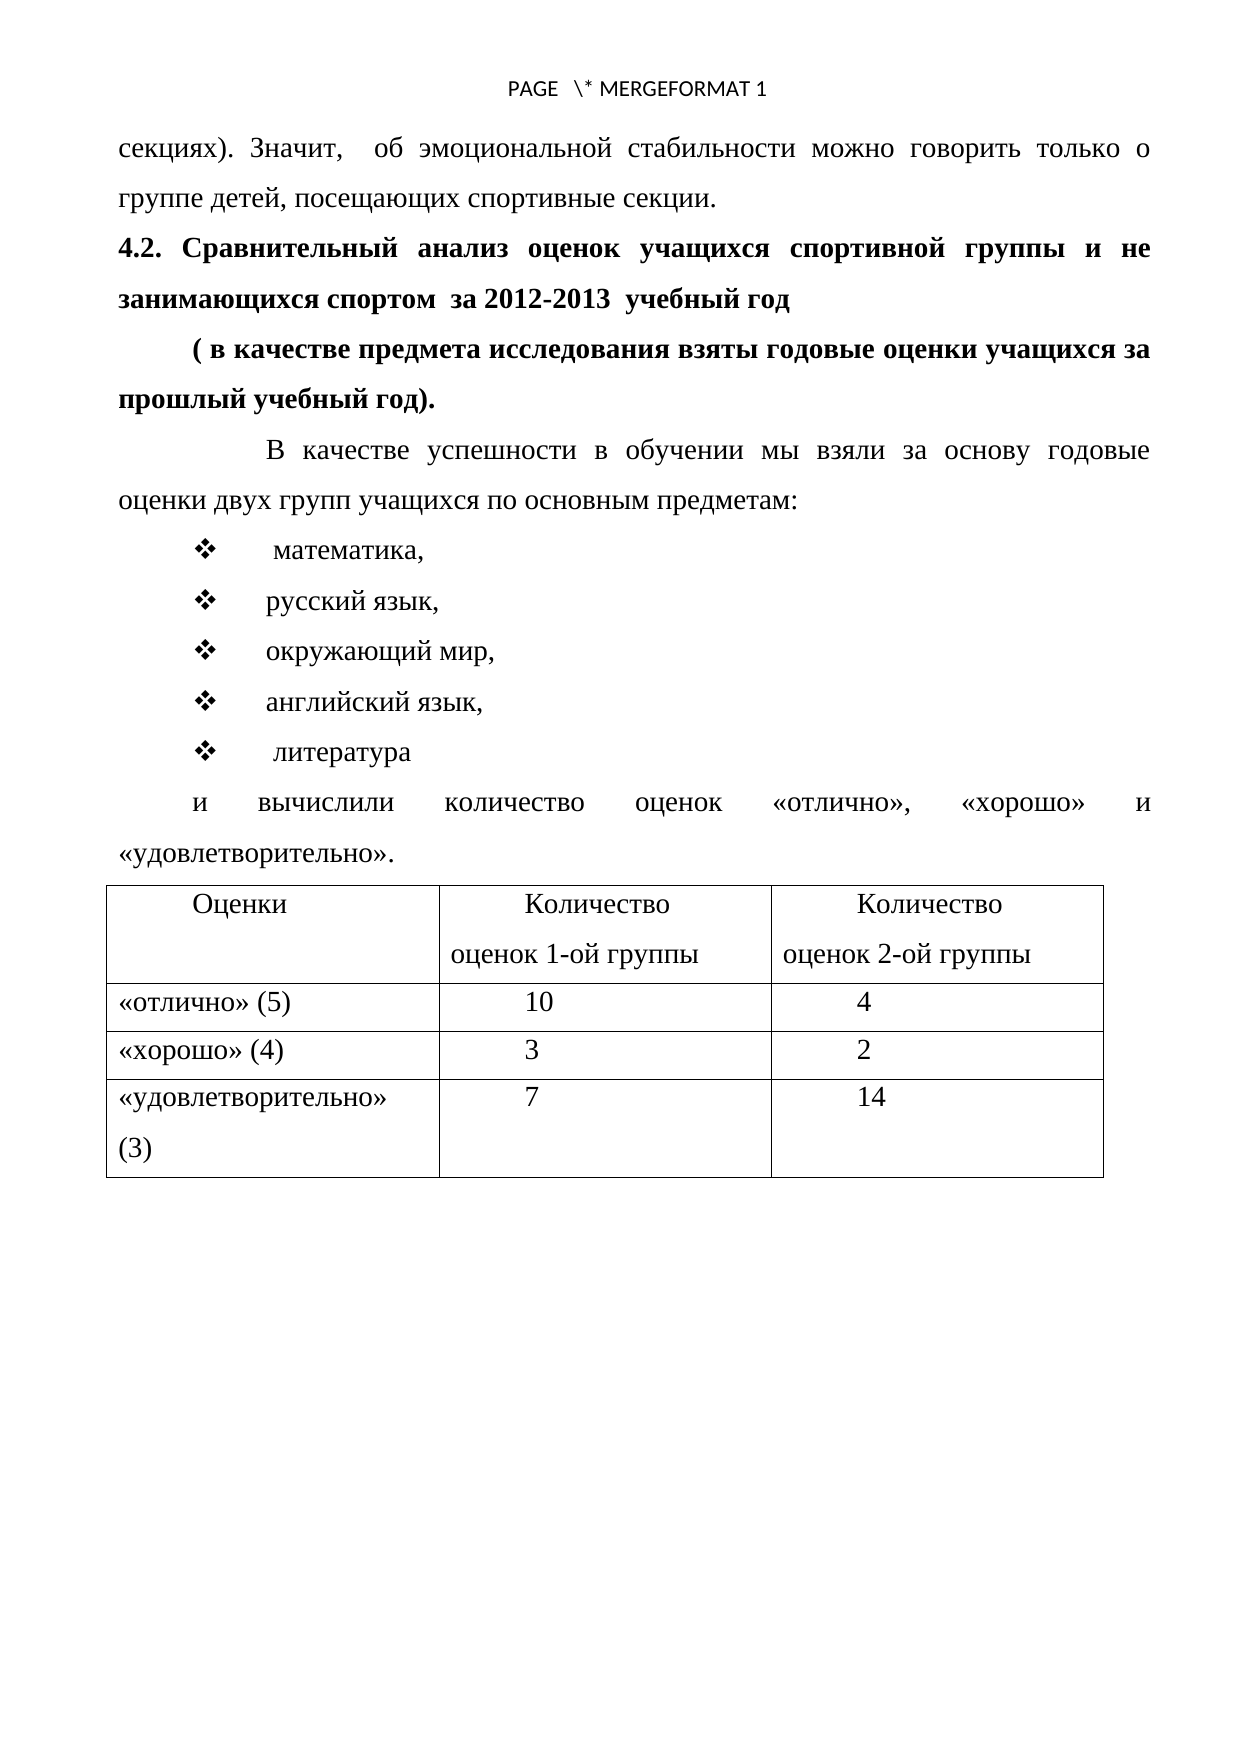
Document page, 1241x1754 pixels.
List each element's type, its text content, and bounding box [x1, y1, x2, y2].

list русский язык, [118, 583, 1152, 616]
text ( в качестве предмета исследования взяты годовые оценки учащихся за прошлый учебный год). [118, 331, 1152, 415]
table_header Количество оценок 1-ой группы [440, 886, 771, 983]
list английский язык, [118, 684, 1152, 717]
table_cell 4 [772, 984, 1103, 1031]
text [118, 130, 1152, 214]
table_cell 3 [440, 1032, 771, 1078]
table_cell «хорошо» (4) [107, 1032, 439, 1078]
text и вычислили количество оценок «отлично», «хорошо» и «удовлетворительно». [118, 784, 1152, 868]
table_cell 14 [772, 1080, 1103, 1177]
text 4.2. Сравнительный анализ оценок учащихся спортивной группы и не занимающихся спортом за 2012-2013 учебный год [118, 231, 1152, 314]
table_header Оценки [107, 886, 439, 983]
table_header Количество оценок 2-ой группы [772, 886, 1103, 983]
table_cell «удовлетворительно» (3) [107, 1080, 439, 1177]
table_cell 2 [772, 1032, 1103, 1078]
list математика, [118, 532, 1152, 566]
text В качестве успешности в обучении мы взяли за основу годовые оценки двух групп учащихся по основным предметам: [118, 432, 1152, 516]
table_cell «отлично» (5) [107, 984, 439, 1031]
list литература [118, 734, 1152, 768]
table_cell 7 [440, 1080, 771, 1177]
list окружающий мир, [118, 633, 1152, 667]
table_cell 10 [440, 984, 771, 1031]
